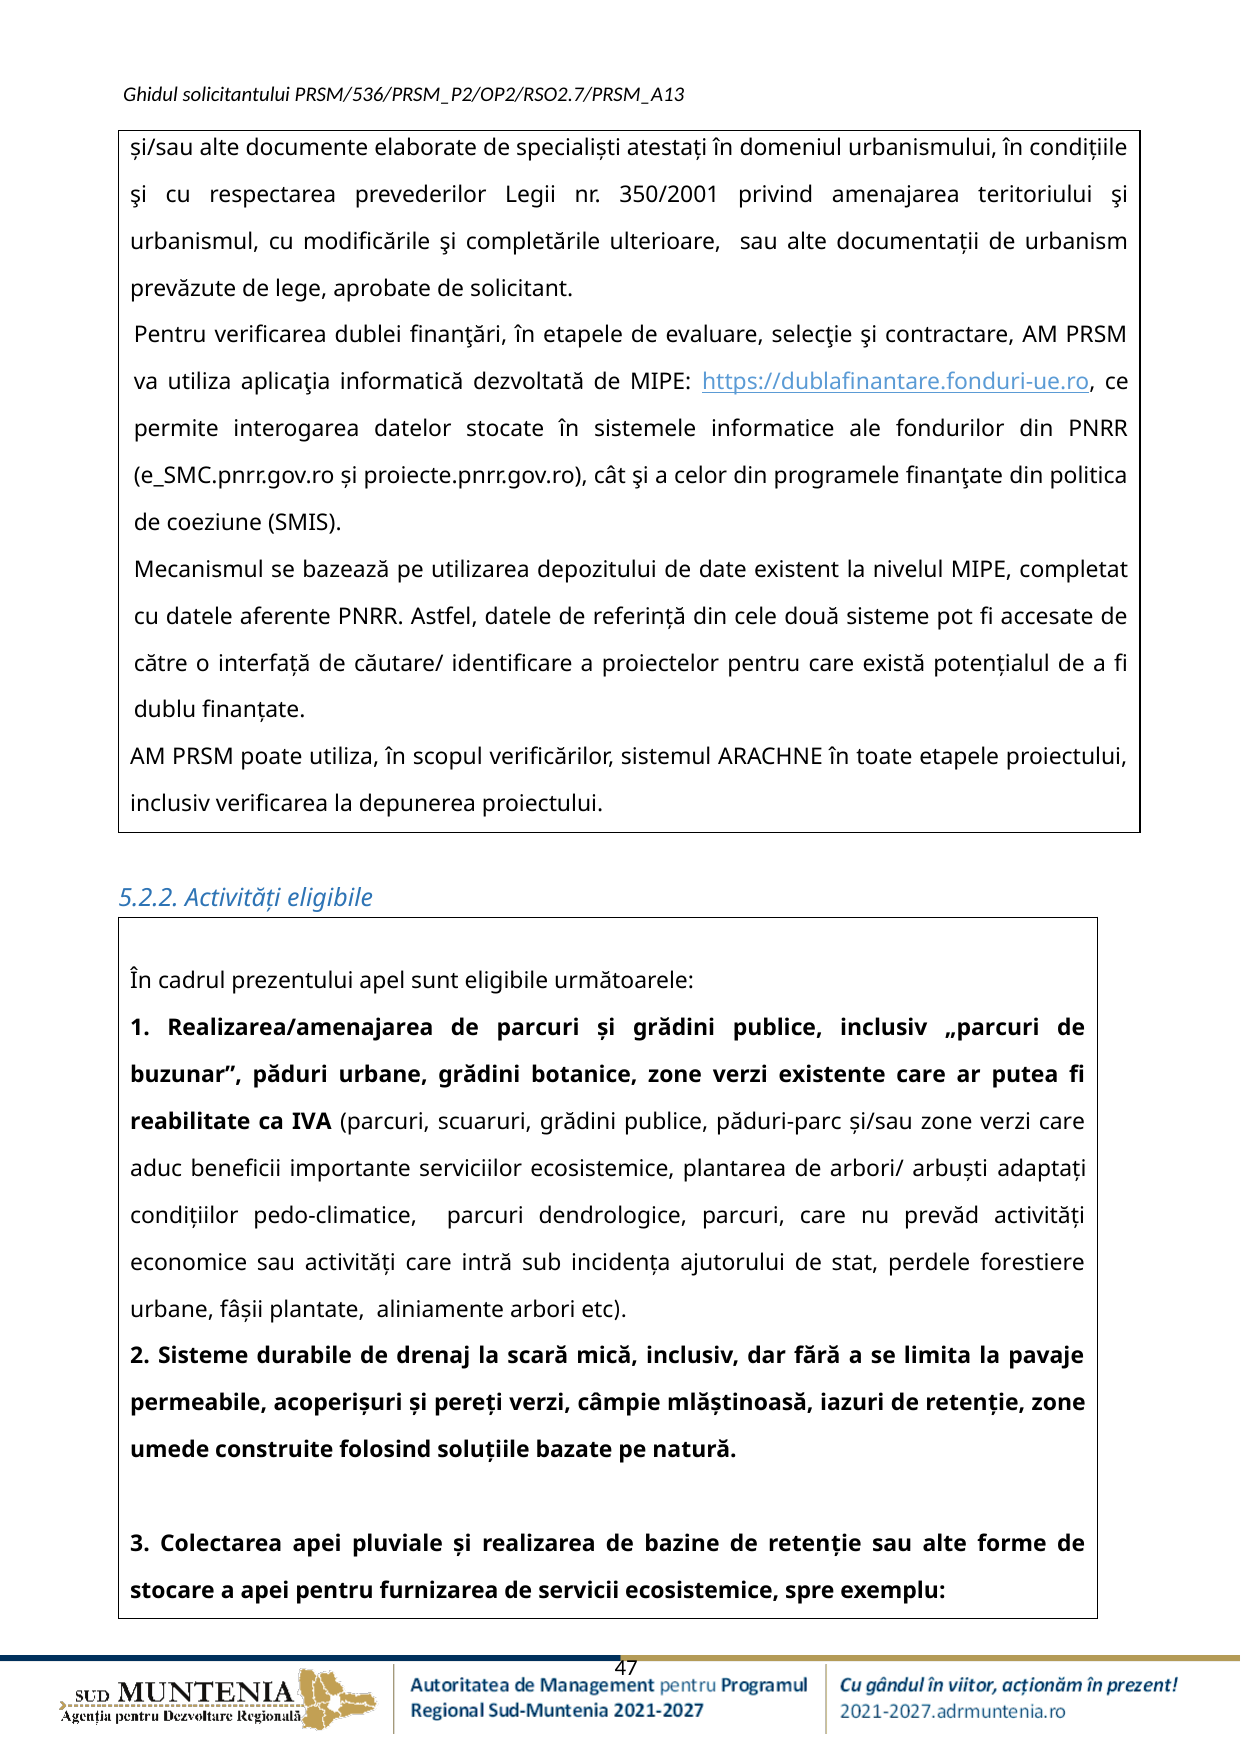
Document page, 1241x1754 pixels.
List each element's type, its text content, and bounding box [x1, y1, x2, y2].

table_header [119, 131, 1139, 832]
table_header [119, 918, 1097, 1618]
picture [0, 1655, 1241, 1735]
subtitle 5.2.2. Activități eligibile [118, 880, 1134, 914]
